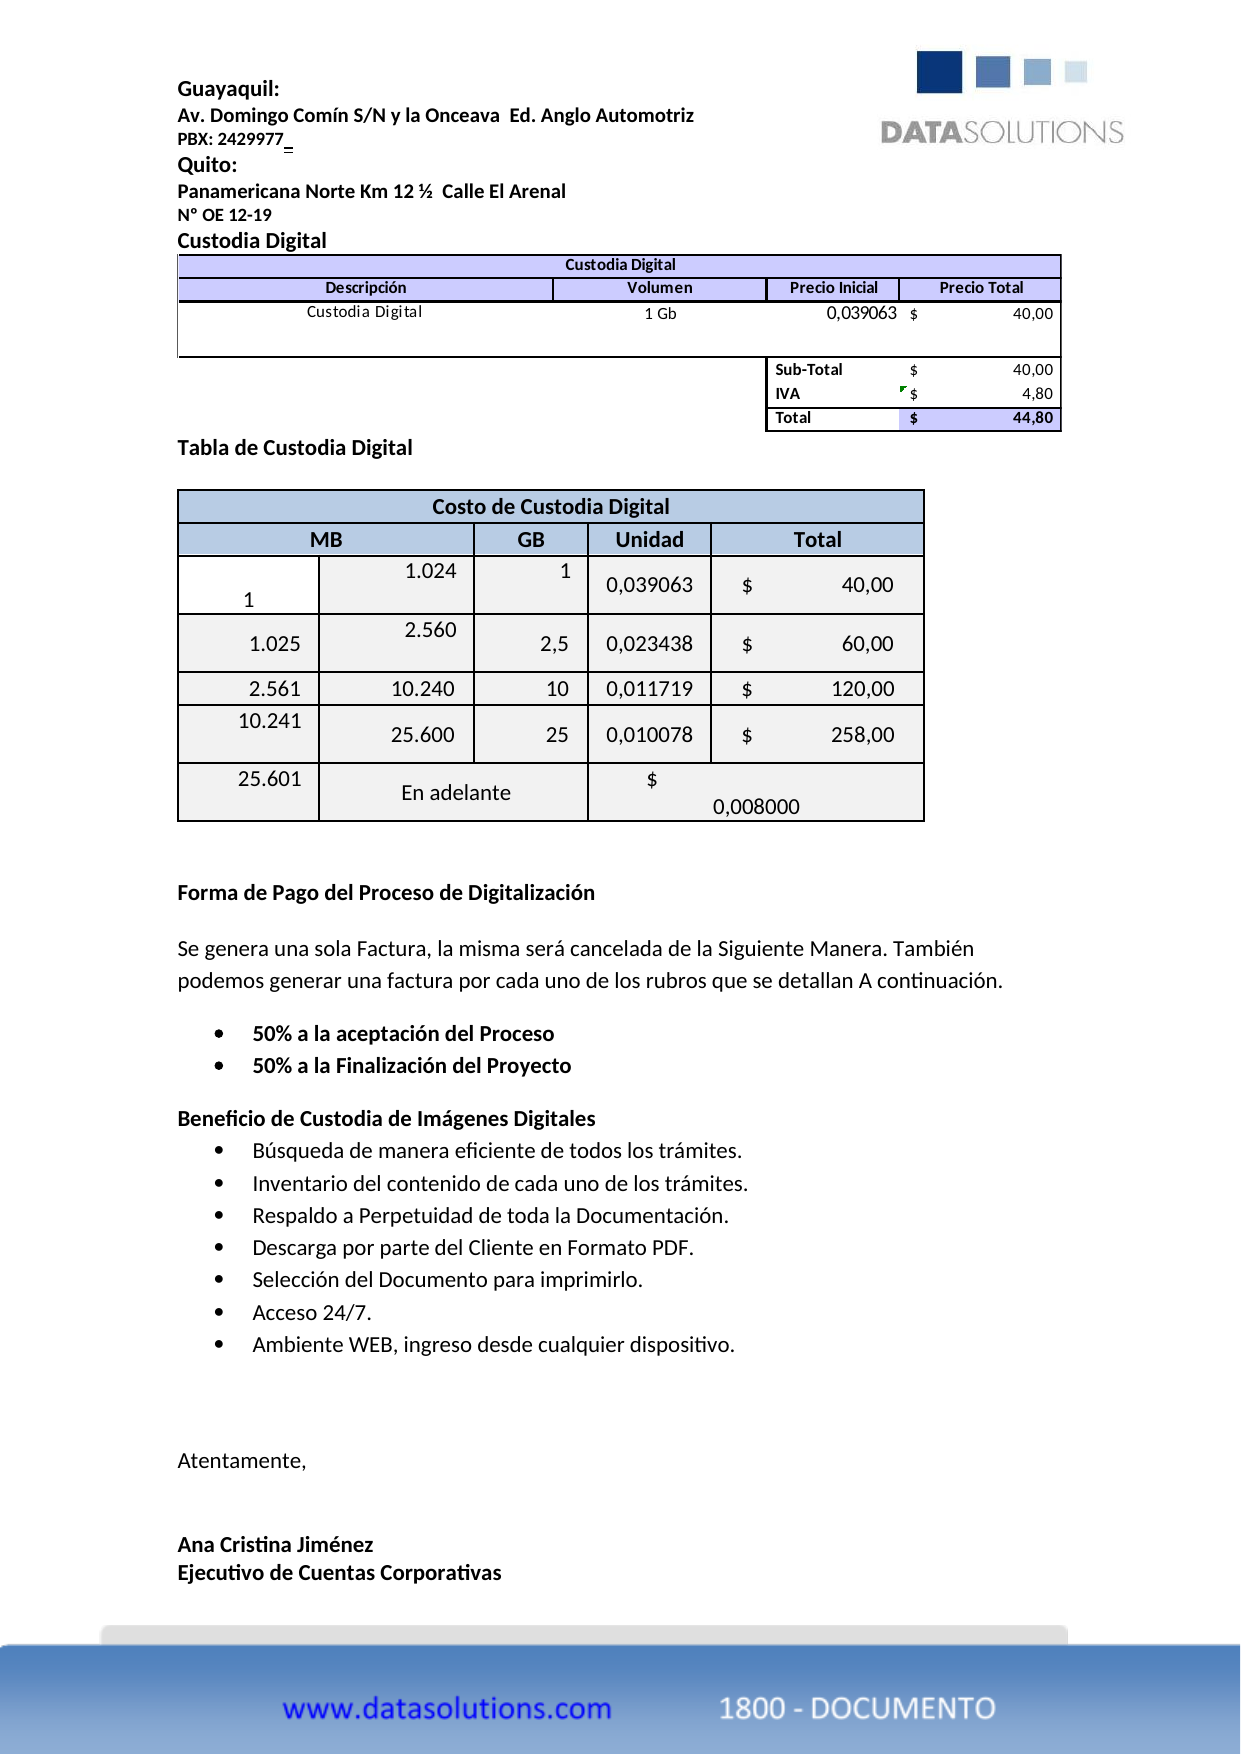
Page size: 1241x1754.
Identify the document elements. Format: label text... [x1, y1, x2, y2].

table_cell 25.601 [179, 764, 318, 820]
list Acceso 24/7. [215, 1298, 1063, 1326]
table_cell $ 40,00 [712, 557, 923, 613]
text Atentamente, [177, 1446, 1138, 1474]
table_cell 0,039063 [589, 557, 710, 613]
picture [846, 31, 1166, 163]
table_cell 0,023438 [589, 615, 710, 671]
list Respaldo a Perpetuidad de toda la Documentación. [215, 1201, 1063, 1229]
table_cell 1.024 [320, 557, 473, 613]
table_cell 1 [475, 557, 587, 613]
table_cell 10 [475, 673, 587, 704]
text Se genera una sola Factura, la misma será cancelada de la Siguiente Manera. También podemos generar una factura por cada uno de los rubros que se detallan A continuación. [177, 934, 1063, 994]
text Ana Cristina Jiménez [177, 1530, 1138, 1558]
list 50% a la aceptación del Proceso [215, 1019, 1063, 1047]
table_cell 25 [475, 706, 587, 762]
table_cell $ 60,00 [712, 615, 923, 671]
list Inventario del contenido de cada uno de los trámites. [215, 1169, 1063, 1197]
table_cell $ 120,00 [712, 673, 923, 704]
table_header Costo de Custodia Digital [179, 491, 923, 522]
table_cell 10.241 [179, 706, 318, 762]
text Forma de Pago del Proceso de Digitalización [177, 878, 1063, 906]
list 50% a la Finalización del Proyecto [215, 1051, 1063, 1079]
table_cell 1.025 [179, 615, 318, 671]
table_cell 10.240 [320, 673, 473, 704]
table_cell 2,5 [475, 615, 587, 671]
table_cell GB [475, 524, 587, 554]
text Tabla de Custodia Digital [177, 433, 1063, 461]
text Beneficio de Custodia de Imágenes Digitales [177, 1104, 1063, 1132]
table_cell $ 0,008000 [589, 764, 923, 820]
table_cell En adelante [320, 764, 587, 820]
table_cell 0,011719 [589, 673, 710, 704]
list Selección del Documento para imprimirlo. [215, 1265, 1063, 1293]
table_cell Unidad [589, 524, 710, 554]
table_cell 2.561 [179, 673, 318, 704]
table_cell $ 258,00 [712, 706, 923, 762]
table_cell Total [712, 524, 923, 554]
list Descarga por parte del Cliente en Formato PDF. [215, 1233, 1063, 1261]
text Custodia Digital [177, 226, 1063, 254]
table_cell 2.560 [320, 615, 473, 671]
list Ambiente WEB, ingreso desde cualquier dispositivo. [215, 1330, 1063, 1358]
table_cell 1 [179, 557, 318, 613]
list Búsqueda de manera eficiente de todos los trámites. [215, 1137, 1063, 1165]
table_cell MB [179, 524, 473, 554]
text Ejecutivo de Cuentas Corporativas [177, 1558, 1138, 1586]
table_cell 25.600 [320, 706, 473, 762]
picture [0, 1625, 1241, 1754]
table_cell 0,010078 [589, 706, 710, 762]
